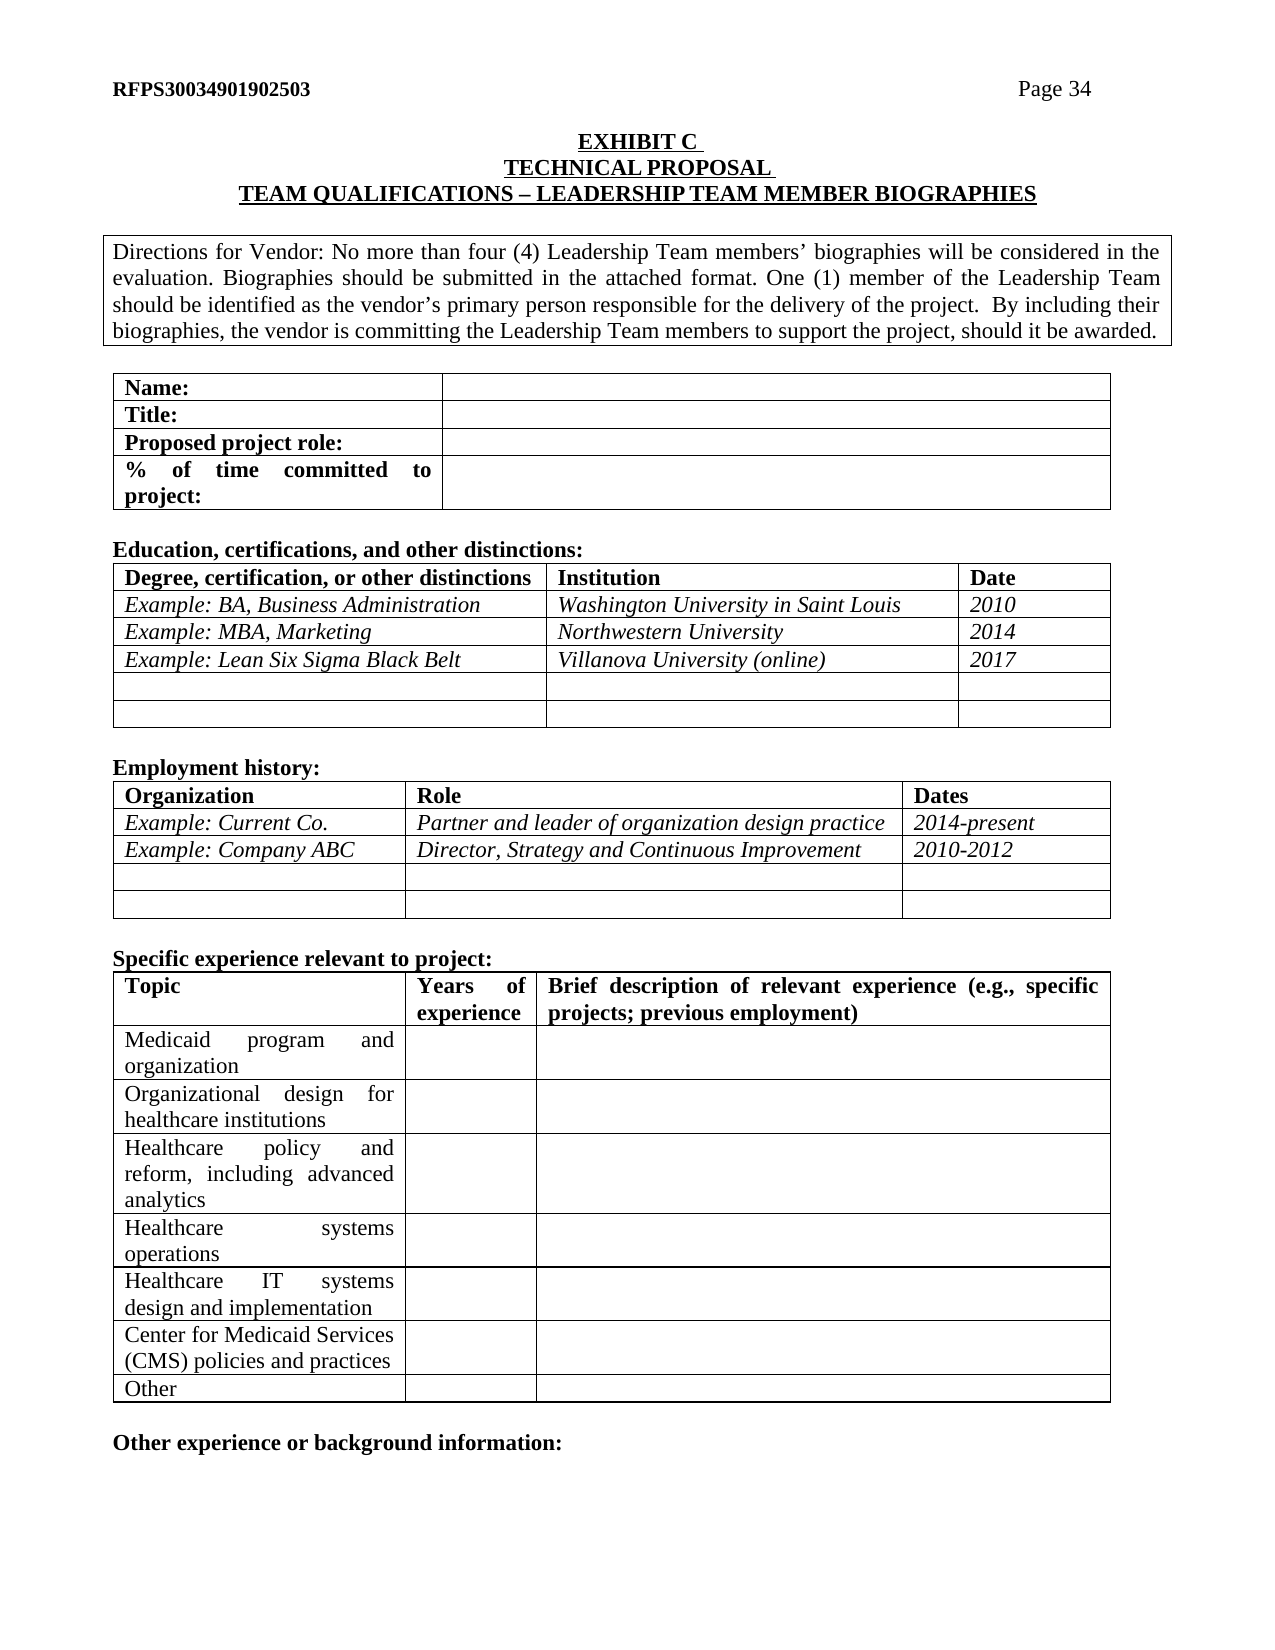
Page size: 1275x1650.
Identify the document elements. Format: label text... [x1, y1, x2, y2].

table_cell Healthcare systems operations [114, 1214, 405, 1266]
table_cell 2010 [959, 591, 1110, 617]
table_cell [406, 1268, 536, 1320]
table_cell Title: [114, 401, 442, 428]
table_cell Example: MBA, Marketing [114, 618, 546, 645]
text Specific experience relevant to project: [112, 945, 1162, 971]
table_cell [443, 456, 1110, 509]
text Employment history: [112, 754, 1162, 781]
table_cell [903, 864, 1110, 890]
table_cell Example: Lean Six Sigma Black Belt [114, 646, 546, 672]
table_cell [959, 673, 1110, 699]
table_header Organization [114, 782, 405, 808]
table_cell [406, 1375, 536, 1401]
table_header Name: [114, 374, 442, 400]
table_cell Example: Current Co. [114, 809, 405, 835]
table_cell Partner and leader of organization design practice [406, 809, 902, 835]
table_cell [406, 1134, 536, 1213]
table_cell [537, 1134, 1110, 1213]
table_cell [406, 891, 902, 918]
table_cell [959, 701, 1110, 727]
table_cell [406, 1026, 536, 1079]
table_cell 2014-present [903, 809, 1110, 835]
table_header Role [406, 782, 902, 808]
subtitle EXHIBIT C [112, 128, 1162, 154]
table_cell Healthcare IT systems design and implementation [114, 1268, 405, 1320]
table_header Degree, certification, or other distinctions [114, 564, 546, 590]
table_cell [443, 401, 1110, 428]
table_cell % of time committed to project: [114, 456, 442, 509]
text Education, certifications, and other distinctions: [112, 536, 1162, 562]
table_cell [537, 1080, 1110, 1133]
table_cell Medicaid program and organization [114, 1026, 405, 1079]
table_header Dates [903, 782, 1110, 808]
table_cell [406, 1080, 536, 1133]
table_cell [443, 429, 1110, 455]
table_header Years of experience [406, 973, 536, 1025]
table_cell 2014 [959, 618, 1110, 645]
table_cell [406, 1214, 536, 1266]
table_cell Other [114, 1375, 405, 1401]
table_cell Washington University in Saint Louis [547, 591, 958, 617]
table_cell [114, 673, 546, 699]
table_cell [114, 864, 405, 890]
table_cell [537, 1214, 1110, 1266]
table_cell [114, 701, 546, 727]
table_header Date [959, 564, 1110, 590]
table_cell Center for Medicaid Services (CMS) policies and practices [114, 1321, 405, 1374]
table_cell 2017 [959, 646, 1110, 672]
table_cell Healthcare policy and reform, including advanced analytics [114, 1134, 405, 1213]
table_cell [114, 891, 405, 918]
table_cell [537, 1375, 1110, 1401]
table_cell Organizational design for healthcare institutions [114, 1080, 405, 1133]
table_cell [537, 1026, 1110, 1079]
table_cell Northwestern University [547, 618, 958, 645]
table_cell Proposed project role: [114, 429, 442, 455]
table_cell [547, 701, 958, 727]
table_header Brief description of relevant experience (e.g., specific projects; previous employment) [537, 973, 1110, 1025]
table_cell [537, 1321, 1110, 1374]
table_cell Director, Strategy and Continuous Improvement [406, 836, 902, 863]
table_cell Example: Company ABC [114, 836, 405, 863]
table_header [443, 374, 1110, 400]
subtitle TEAM QUALIFICATIONS – Leadership Team Member Biographies [112, 180, 1162, 207]
subtitle TECHNICAL PROPOSAL [112, 154, 1162, 180]
table_cell [903, 891, 1110, 918]
table_header Institution [547, 564, 958, 590]
table_cell [406, 864, 902, 890]
text Directions for Vendor: No more than four (4) Leadership Team members’ biographies will be considered in the evaluation. Biographies should be submitted in the attached format. One (1) member of the Leadership Team should be identified as the vendor’s primary person responsible for the delivery of the project. By including their biographies, the vendor is committing the Leadership Team members to support the project, should it be awarded. [104, 236, 1171, 345]
table_cell Example: BA, Business Administration [114, 591, 546, 617]
table_cell 2010-2012 [903, 836, 1110, 863]
table_cell [547, 673, 958, 699]
table_cell [537, 1268, 1110, 1320]
table_header Topic [114, 973, 405, 1025]
table_cell Villanova University (online) [547, 646, 958, 672]
text Other experience or background information: [112, 1429, 1162, 1455]
table_cell [406, 1321, 536, 1374]
